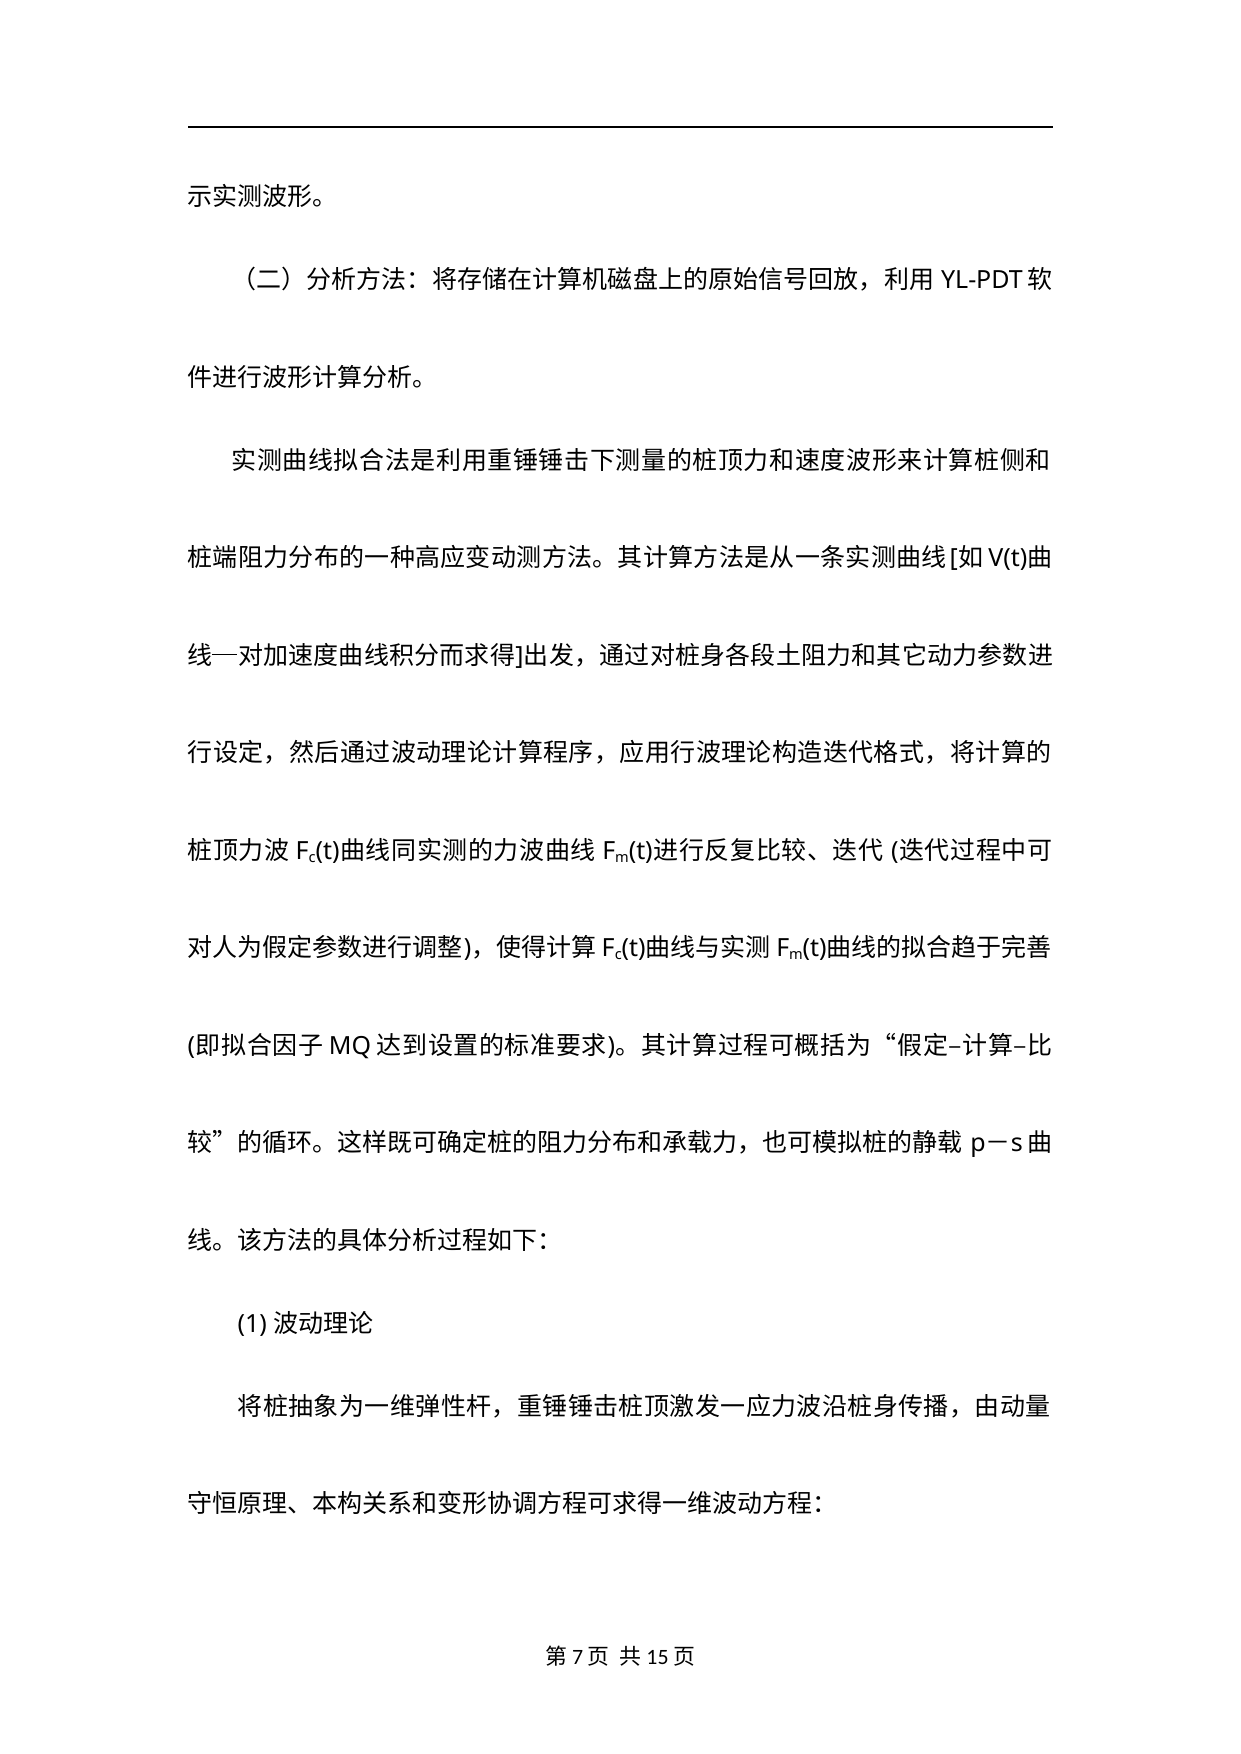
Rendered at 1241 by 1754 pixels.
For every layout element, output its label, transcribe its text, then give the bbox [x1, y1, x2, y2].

text 实测曲线拟合法是利用重锤锤击下测量的桩顶力和速度波形来计算桩侧和桩端阻力分布的一种高应变动测方法。其计算方法是从一条实测曲线[如V(t)曲线─对加速度曲线积分而求得]出发，通过对桩身各段土阻力和其它动力参数进行设定，然后通过波动理论计算程序，应用行波理论构造迭代格式，将计算的桩顶力波Fc(t)曲线同实测的力波曲线Fm(t)进行反复比较、迭代 (迭代过程中可对人为假定参数进行调整)，使得计算Fc(t)曲线与实测Fm(t)曲线的拟合趋于完善(即拟合因子MQ达到设置的标准要求)。其计算过程可概括为“假定–计算–比较”的循环。这样既可确定桩的阻力分布和承载力，也可模拟桩的静载p－s曲线。该方法的具体分析过程如下： [187, 426, 1053, 1271]
text 将桩抽象为一维弹性杆，重锤锤击桩顶激发一应力波沿桩身传播，由动量守恒原理、本构关系和变形协调方程可求得一维波动方程： [187, 1372, 1053, 1534]
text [187, 162, 1053, 227]
text （二）分析方法：将存储在计算机磁盘上的原始信号回放，利用YL-PDT软件进行波形计算分析。 [187, 245, 1053, 408]
text (1) 波动理论 [187, 1289, 1053, 1354]
